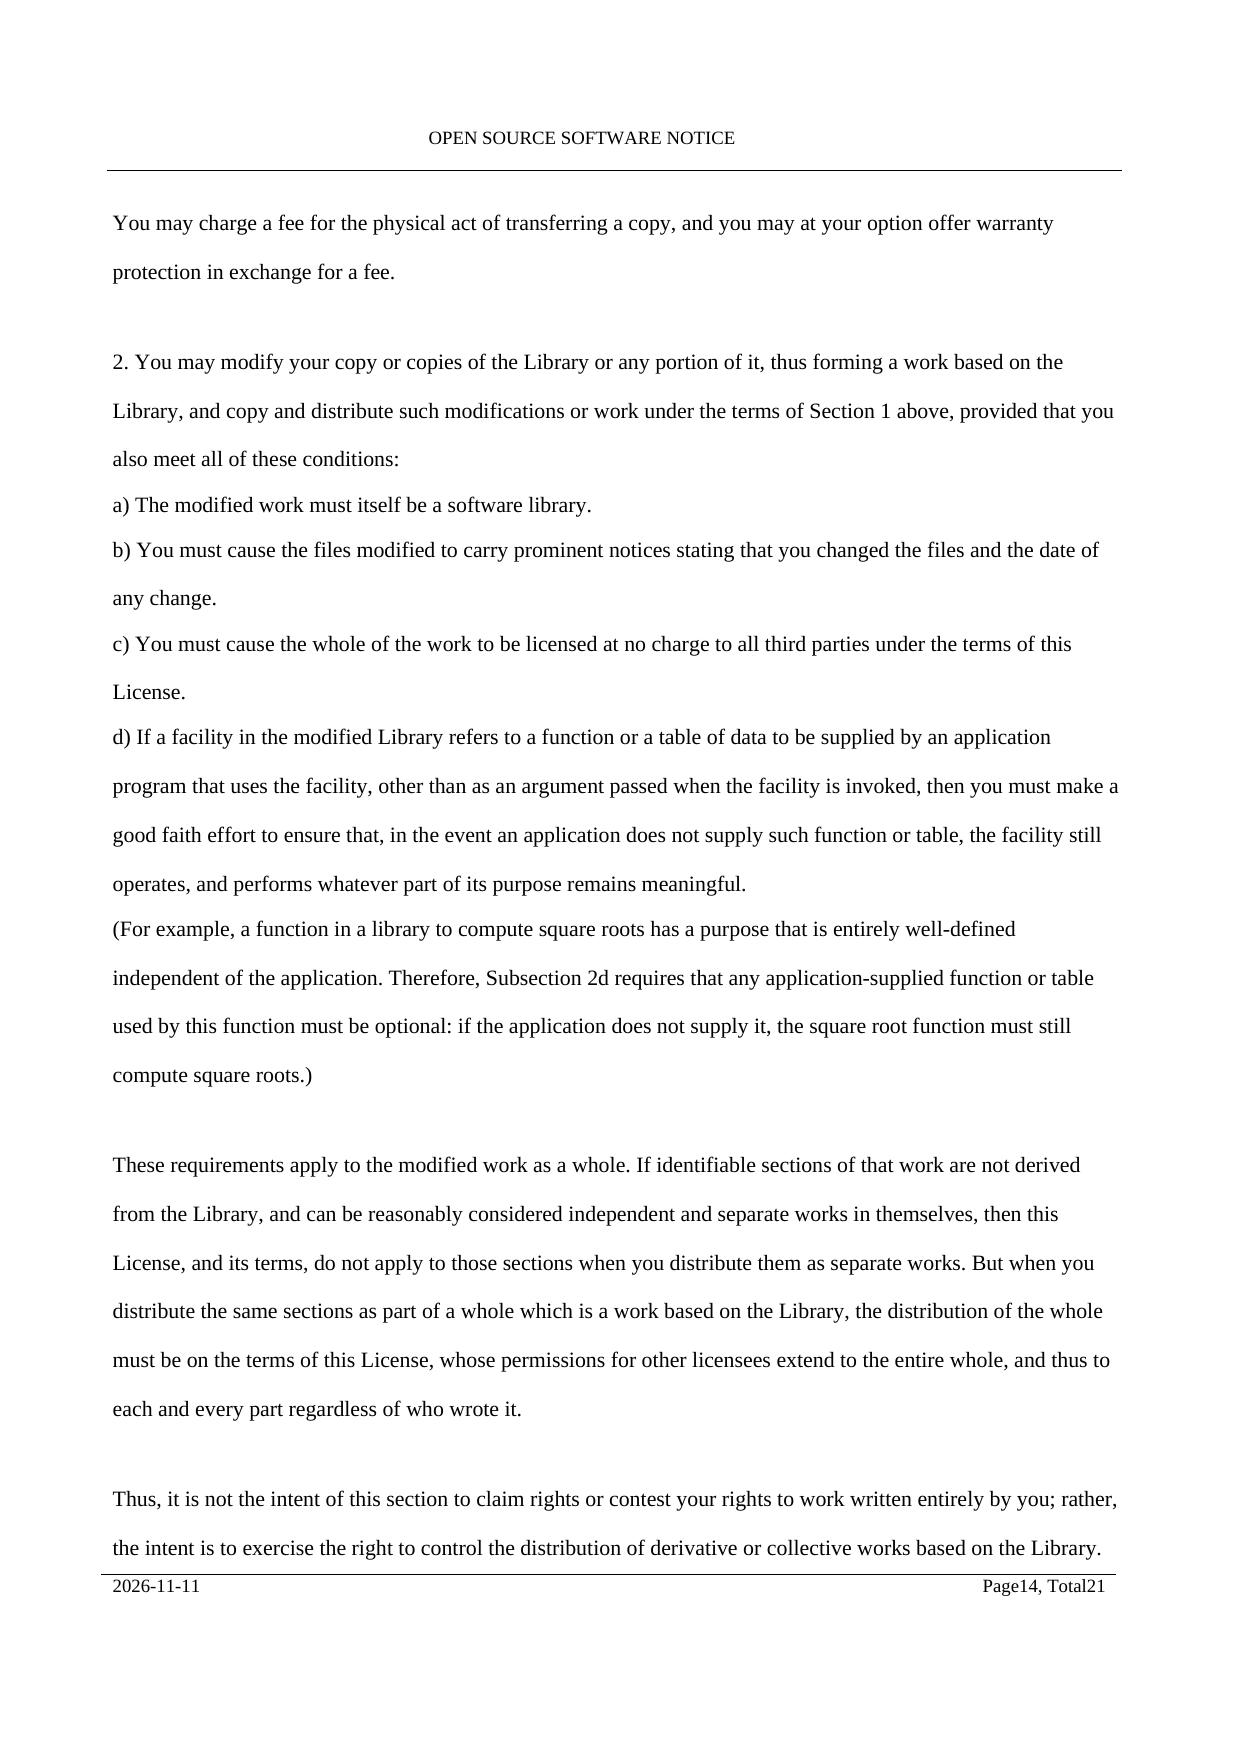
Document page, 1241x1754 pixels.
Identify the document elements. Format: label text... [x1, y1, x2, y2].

text b) You must cause the files modified to carry prominent notices stating that you changed the files and the date of any change. [112, 533, 1128, 614]
text a) The modified work must itself be a software library. [112, 488, 1128, 520]
text You may charge a fee for the physical act of transferring a copy, and you may at your option offer warranty protection in exchange for a fee. [112, 206, 1128, 288]
text Thus, it is not the intent of this section to claim rights or contest your rights to work written entirely by you; rather, the intent is to exercise the right to control the distribution of derivative or collective works based on the Library. [112, 1482, 1128, 1564]
text (For example, a function in a library to compute square roots has a purpose that is entirely well-defined independent of the application. Therefore, Subsection 2d requires that any application-supplied function or table used by this function must be optional: if the application does not supply it, the square root function must still compute square roots.) [112, 912, 1128, 1091]
text d) If a facility in the modified Library refers to a function or a table of data to be supplied by an application program that uses the facility, other than as an argument passed when the facility is invoked, then you must make a good faith effort to ensure that, in the event an application does not supply such function or table, the facility still operates, and performs whatever part of its purpose remains meaningful. [112, 721, 1128, 899]
text c) You must cause the whole of the work to be licensed at no charge to all third parties under the terms of this License. [112, 627, 1128, 708]
text These requirements apply to the modified work as a whole. If identifiable sections of that work are not derived from the Library, and can be reasonably considered independent and separate works in themselves, then this License, and its terms, do not apply to those sections when you distribute them as separate works. But when you distribute the same sections as part of a whole which is a work based on the Library, the distribution of the whole must be on the terms of this License, whose permissions for other licensees extend to the entire whole, and thus to each and every part regardless of who wrote it. [112, 1148, 1128, 1425]
text 2. You may modify your copy or copies of the Library or any portion of it, thus forming a work based on the Library, and copy and distribute such modifications or work under the terms of Section 1 above, provided that you also meet all of these conditions: [112, 345, 1128, 475]
